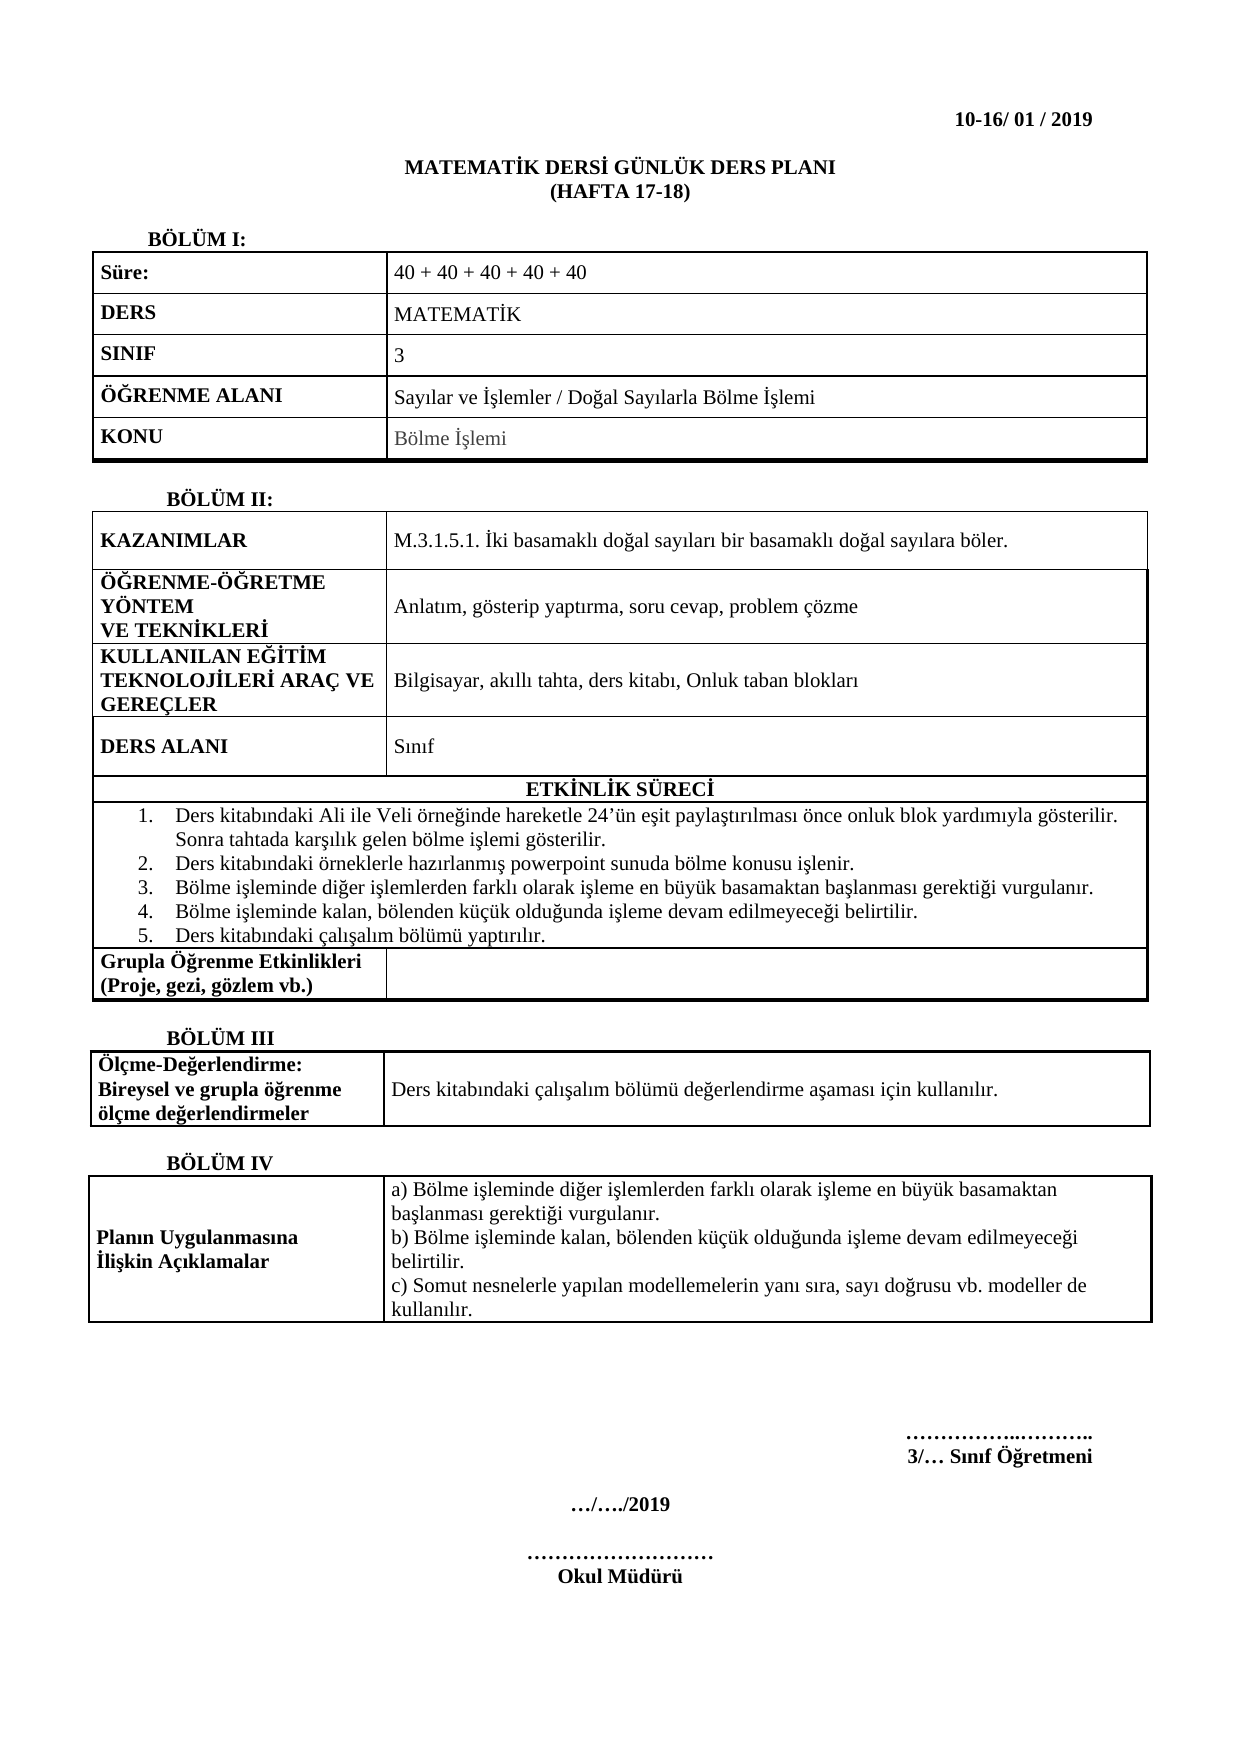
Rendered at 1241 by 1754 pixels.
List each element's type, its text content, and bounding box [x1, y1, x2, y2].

table_cell ÖĞRENME ALANI [94, 377, 386, 417]
table_cell ÖĞRENME-ÖĞRETME YÖNTEM VE TEKNİKLERİ [93, 570, 386, 642]
table_header Ölçme-Değerlendirme: Bireysel ve grupla öğrenme ölçme değerlendirmeler [92, 1053, 383, 1124]
table_header Süre: [94, 253, 386, 292]
text Okul Müdürü [148, 1564, 1092, 1588]
table_header Ders kitabındaki çalışalım bölümü değerlendirme aşaması için kullanılır. [385, 1053, 1149, 1124]
table_cell ETKİNLİK SÜRECİ [94, 777, 1146, 801]
table_cell DERS ALANI [94, 717, 386, 775]
table_header Planın Uygulanmasına İlişkin Açıklamalar [90, 1177, 383, 1321]
table_cell [387, 949, 1146, 997]
table_header a) Bölme işleminde diğer işlemlerden farklı olarak işleme en büyük basamaktan başlanması gerektiği vurgulanır. b) Bölme işleminde kalan, bölenden küçük olduğunda işleme devam edilmeyeceği belirtilir. c) Somut nesnelerle yapılan modellemelerin yanı sıra, sayı doğrusu vb. modeller de kullanılır. [385, 1177, 1150, 1321]
table_cell SINIF [94, 335, 386, 375]
table_cell Grupla Öğrenme Etkinlikleri (Proje, gezi, gözlem vb.) [94, 949, 386, 997]
text ……………………… [148, 1540, 1092, 1564]
text BÖLÜM I: [148, 227, 1092, 251]
subtitle BÖLÜM III [148, 1026, 1092, 1050]
table_header M.3.1.5.1. İki basamaklı doğal sayıları bir basamaklı doğal sayılara böler. [387, 512, 1147, 569]
table_cell Bilgisayar, akıllı tahta, ders kitabı, Onluk taban blokları [387, 644, 1146, 716]
text MATEMATİK DERSİ GÜNLÜK DERS PLANI [148, 155, 1092, 179]
table_cell Ders kitabındaki Ali ile Veli örneğinde hareketle 24’ün eşit paylaştırılması önce onluk blok yardımıyla gösterilir. Sonra tahtada karşılık gelen bölme işlemi gösterilir. Ders kitabındaki örneklerle hazırlanmış powerpoint sunuda bölme konusu işlenir. Bölme işleminde diğer işlemlerden farklı olarak işleme en büyük basamaktan başlanması gerektiği vurgulanır. Bölme işleminde kalan, bölenden küçük olduğunda işleme devam edilmeyeceği belirtilir. Ders kitabındaki çalışalım bölümü yaptırılır. [94, 803, 1146, 947]
table_cell Sayılar ve İşlemler / Doğal Sayılarla Bölme İşlemi [388, 377, 1146, 417]
table_cell Anlatım, gösterip yaptırma, soru cevap, problem çözme [387, 570, 1146, 642]
text …/…./2019 [148, 1492, 1092, 1516]
text ……………..……….. [148, 1419, 1092, 1444]
table_cell DERS [94, 294, 386, 334]
text 10-16/ 01 / 2019 [148, 107, 1092, 131]
table_header 40 + 40 + 40 + 40 + 40 [388, 253, 1146, 292]
text (HAFTA 17-18) [148, 179, 1092, 203]
table_header KAZANIMLAR [93, 512, 386, 569]
table_cell MATEMATİK [388, 294, 1146, 334]
text 3/… Sınıf Öğretmeni [148, 1444, 1092, 1468]
table_cell KULLANILAN EĞİTİM TEKNOLOJİLERİ ARAÇ VE GEREÇLER [93, 644, 386, 716]
table_cell Sınıf [387, 717, 1146, 775]
table_cell Bölme İşlemi [388, 418, 1146, 458]
table_cell KONU [94, 418, 386, 458]
subtitle BÖLÜM IV [148, 1151, 1092, 1175]
text BÖLÜM II: [148, 487, 1092, 511]
table_cell 3 [388, 335, 1146, 375]
